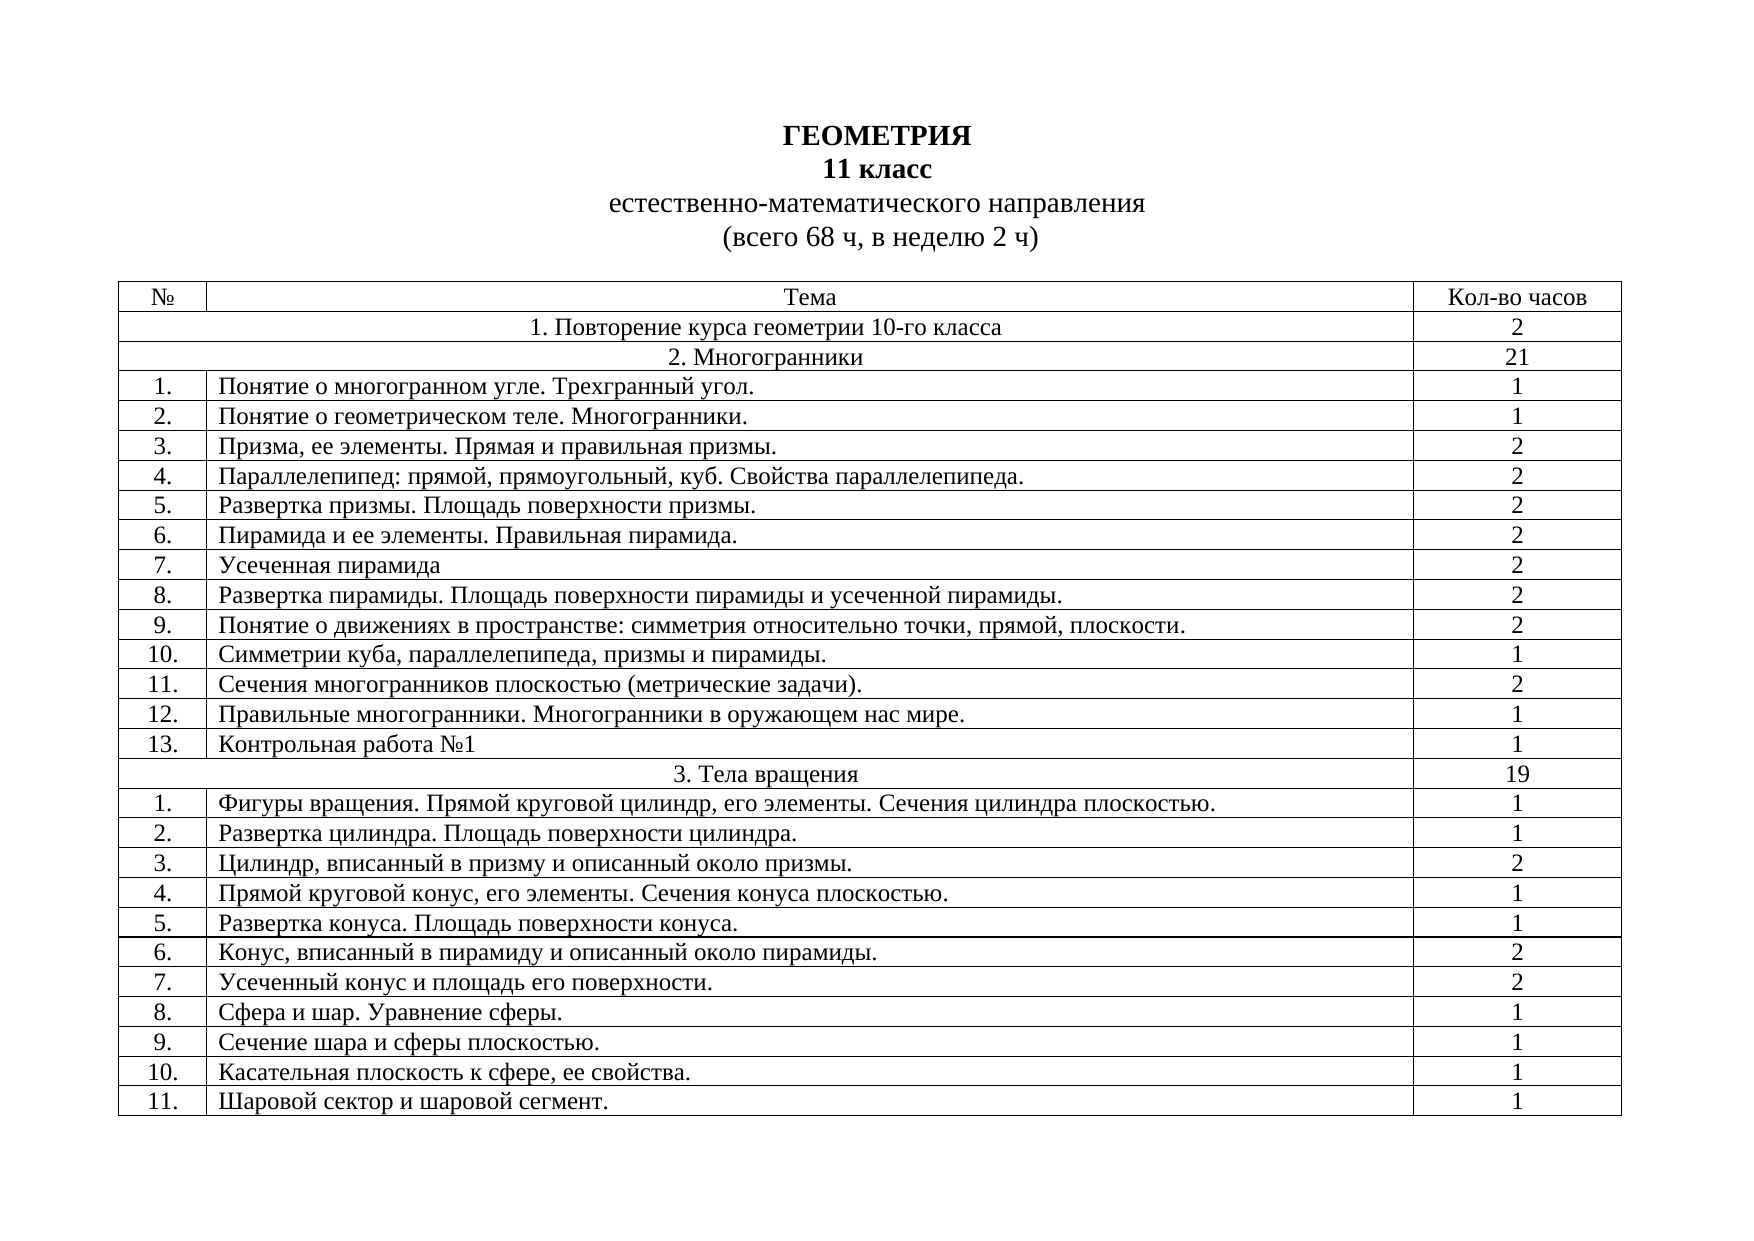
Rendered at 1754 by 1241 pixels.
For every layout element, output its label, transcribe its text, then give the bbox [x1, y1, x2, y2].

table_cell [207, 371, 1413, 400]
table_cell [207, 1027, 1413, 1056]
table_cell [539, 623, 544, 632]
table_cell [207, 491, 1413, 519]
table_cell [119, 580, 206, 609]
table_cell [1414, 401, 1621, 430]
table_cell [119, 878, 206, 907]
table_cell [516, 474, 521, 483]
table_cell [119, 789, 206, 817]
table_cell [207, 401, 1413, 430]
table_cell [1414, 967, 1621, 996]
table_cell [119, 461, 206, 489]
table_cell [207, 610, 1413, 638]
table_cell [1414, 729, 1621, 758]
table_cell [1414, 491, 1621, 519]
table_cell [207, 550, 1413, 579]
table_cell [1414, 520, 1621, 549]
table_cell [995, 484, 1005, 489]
text ГЕОМЕТРИЯ [118, 118, 1636, 152]
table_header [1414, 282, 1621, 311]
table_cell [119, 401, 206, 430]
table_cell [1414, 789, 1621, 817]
text (всего 68 ч, в неделю 2 ч) [118, 219, 1636, 252]
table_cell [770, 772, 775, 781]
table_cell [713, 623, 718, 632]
text естественно-математического направления [118, 185, 1636, 219]
text 11 класс [118, 152, 1636, 185]
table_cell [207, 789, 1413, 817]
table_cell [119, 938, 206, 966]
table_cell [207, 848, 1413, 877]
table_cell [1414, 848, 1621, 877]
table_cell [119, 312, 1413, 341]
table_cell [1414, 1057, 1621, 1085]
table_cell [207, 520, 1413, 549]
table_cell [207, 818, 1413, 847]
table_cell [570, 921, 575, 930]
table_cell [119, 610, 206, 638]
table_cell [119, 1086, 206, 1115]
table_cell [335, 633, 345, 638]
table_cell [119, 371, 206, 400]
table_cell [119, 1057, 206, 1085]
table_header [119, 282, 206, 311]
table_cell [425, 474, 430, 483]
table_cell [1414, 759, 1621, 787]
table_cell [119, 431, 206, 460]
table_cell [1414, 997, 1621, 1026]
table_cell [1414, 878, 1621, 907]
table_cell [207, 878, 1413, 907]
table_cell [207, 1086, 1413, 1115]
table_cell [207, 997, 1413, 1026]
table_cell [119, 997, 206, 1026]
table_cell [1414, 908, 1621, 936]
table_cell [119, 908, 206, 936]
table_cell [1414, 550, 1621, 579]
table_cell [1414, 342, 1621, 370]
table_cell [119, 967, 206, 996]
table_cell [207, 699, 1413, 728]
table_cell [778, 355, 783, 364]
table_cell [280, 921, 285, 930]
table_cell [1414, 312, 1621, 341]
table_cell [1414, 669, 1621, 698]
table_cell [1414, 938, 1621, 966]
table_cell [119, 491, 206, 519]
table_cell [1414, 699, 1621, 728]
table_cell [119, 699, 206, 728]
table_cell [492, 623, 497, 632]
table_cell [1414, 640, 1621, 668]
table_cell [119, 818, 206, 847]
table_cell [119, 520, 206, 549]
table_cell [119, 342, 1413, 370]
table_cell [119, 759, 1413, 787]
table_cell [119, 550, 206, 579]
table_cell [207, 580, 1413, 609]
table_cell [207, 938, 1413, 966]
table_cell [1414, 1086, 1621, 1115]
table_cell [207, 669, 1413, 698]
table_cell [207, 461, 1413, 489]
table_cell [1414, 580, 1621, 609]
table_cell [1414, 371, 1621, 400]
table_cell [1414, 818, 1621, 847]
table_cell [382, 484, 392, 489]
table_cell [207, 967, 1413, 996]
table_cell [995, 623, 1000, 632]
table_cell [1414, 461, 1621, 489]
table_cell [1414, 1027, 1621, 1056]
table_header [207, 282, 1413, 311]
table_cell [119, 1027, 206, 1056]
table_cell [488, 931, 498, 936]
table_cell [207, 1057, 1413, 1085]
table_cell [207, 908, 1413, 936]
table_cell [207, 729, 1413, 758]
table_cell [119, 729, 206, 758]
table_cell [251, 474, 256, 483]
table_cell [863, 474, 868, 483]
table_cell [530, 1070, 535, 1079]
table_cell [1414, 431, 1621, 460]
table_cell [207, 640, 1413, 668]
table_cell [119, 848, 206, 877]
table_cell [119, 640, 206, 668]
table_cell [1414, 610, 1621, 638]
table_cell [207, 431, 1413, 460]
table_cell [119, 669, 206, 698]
